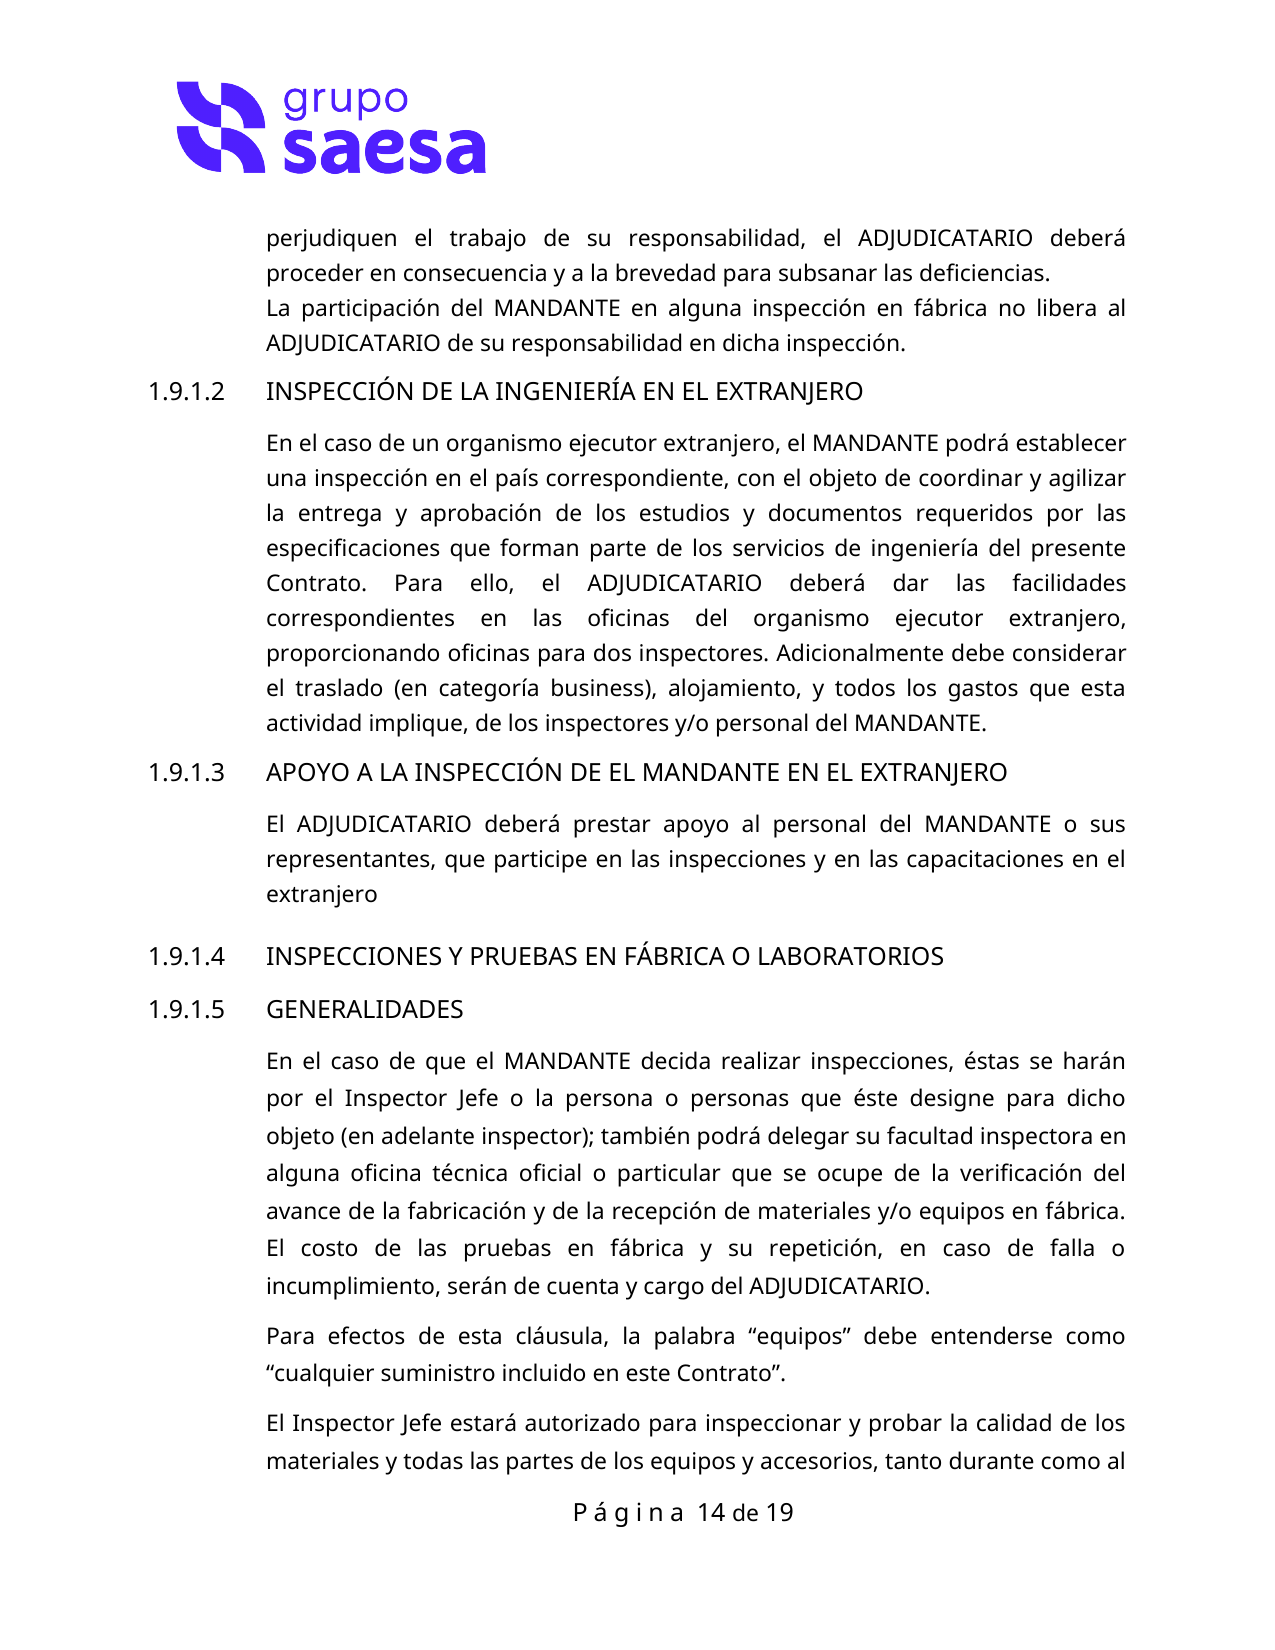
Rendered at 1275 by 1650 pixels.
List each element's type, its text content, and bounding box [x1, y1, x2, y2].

subtitle APOYO A LA INSPECCIÓN DE EL MANDANTE EN EL EXTRANJERO [148, 755, 1127, 789]
subtitle Generalidades [148, 991, 1127, 1026]
text En el caso de que el MANDANTE decida realizar inspecciones, éstas se harán por el Inspector Jefe o la persona o personas que éste designe para dicho objeto (en adelante inspector); también podrá delegar su facultad inspectora en alguna oficina técnica oficial o particular que se ocupe de la verificación del avance de la fabricación y de la recepción de materiales y/o equipos en fábrica. El costo de las pruebas en fábrica y su repetición, en caso de falla o incumplimiento, serán de cuenta y cargo del ADJUDICATARIO. [266, 1045, 1127, 1301]
list En el caso de un organismo ejecutor extranjero, el MANDANTE podrá establecer una inspección en el país correspondiente, con el objeto de coordinar y agilizar la entrega y aprobación de los estudios y documentos requeridos por las especificaciones que forman parte de los servicios de ingeniería del presente Contrato. Para ello, el ADJUDICATARIO deberá dar las facilidades correspondientes en las oficinas del organismo ejecutor extranjero, proporcionando oficinas para dos inspectores. Adicionalmente debe considerar el traslado (en categoría business), alojamiento, y todos los gastos que esta actividad implique, de los inspectores y/o personal del MANDANTE. [266, 427, 1127, 738]
subtitle INSPECCIONES Y PRUEBAS EN FÁBRICA O LABORATORIOS [148, 938, 1127, 972]
list La participación del MANDANTE en alguna inspección en fábrica no libera al ADJUDICATARIO de su responsabilidad en dicha inspección. [266, 291, 1127, 358]
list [266, 221, 1127, 288]
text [266, 1407, 1127, 1476]
list El ADJUDICATARIO deberá prestar apoyo al personal del MANDANTE o sus representantes, que participe en las inspecciones y en las capacitaciones en el extranjero [266, 808, 1127, 909]
subtitle INSPECCIÓN DE LA INGENIERÍA EN EL EXTRANJERO [148, 374, 1127, 408]
text Para efectos de esta cláusula, la palabra “equipos” debe entenderse como “cualquier suministro incluido en este Contrato”. [266, 1320, 1127, 1388]
